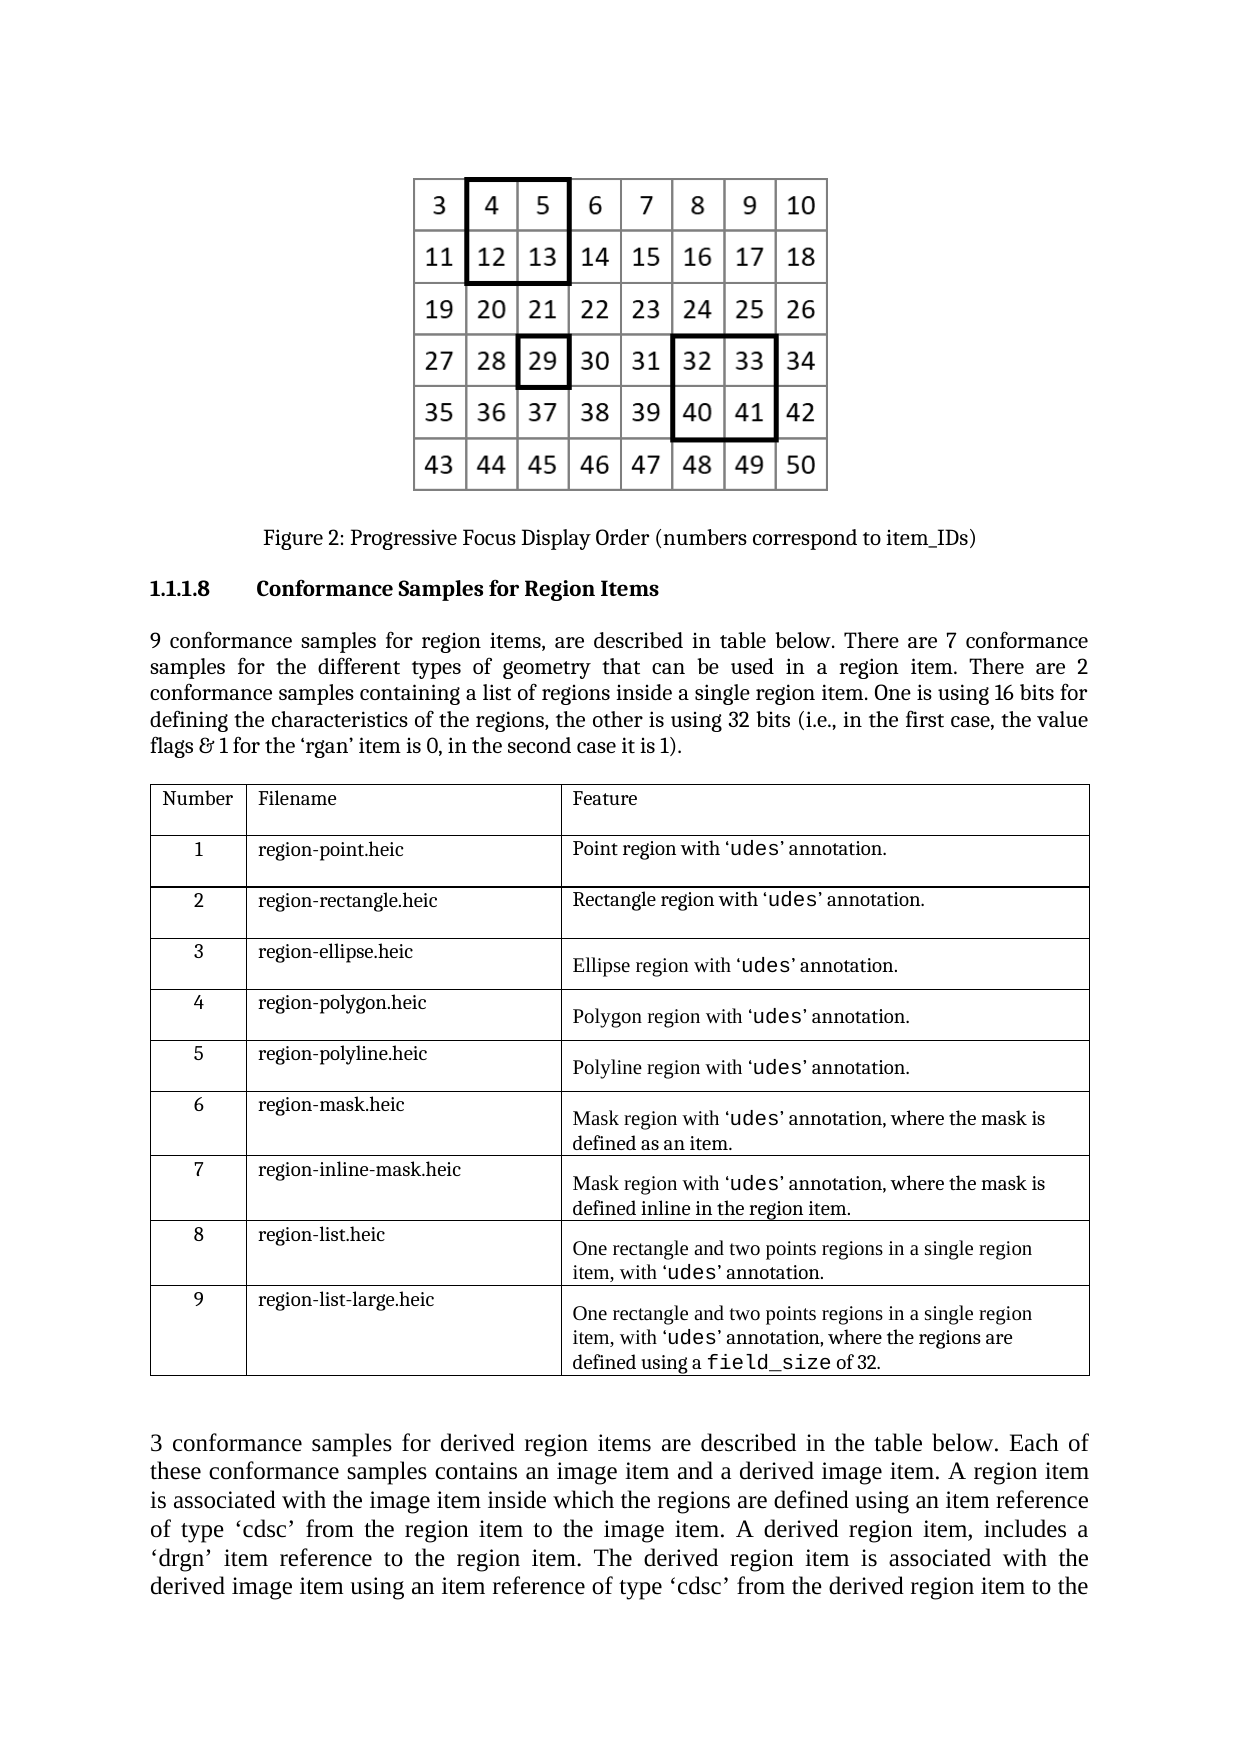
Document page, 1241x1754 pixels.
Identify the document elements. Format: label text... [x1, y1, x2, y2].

table_cell region-list.heic [247, 1221, 561, 1285]
table_cell 8 [151, 1221, 246, 1285]
text Figure 2: Progressive Focus Display Order (numbers correspond to item_IDs) [150, 525, 1090, 551]
table_cell region-ellipse.heic [247, 939, 561, 988]
table_header Feature [562, 785, 1089, 835]
picture [406, 177, 834, 500]
table_cell 1 [151, 836, 246, 886]
table_cell 6 [151, 1092, 246, 1155]
table_cell Rectangle region with ‘udes’ annotation. [562, 888, 1089, 937]
table_cell Polygon region with ‘udes’ annotation. [562, 990, 1089, 1039]
table_cell Ellipse region with ‘udes’ annotation. [562, 939, 1089, 988]
table_cell 3 [151, 939, 246, 988]
table_cell region-polygon.heic [247, 990, 561, 1039]
table_cell region-polyline.heic [247, 1041, 561, 1091]
table_cell Mask region with ‘udes’ annotation, where the mask is defined inline in the region item. [562, 1156, 1089, 1220]
table_cell Mask region with ‘udes’ annotation, where the mask is defined as an item. [562, 1092, 1089, 1155]
table_cell One rectangle and two points regions in a single region item, with ‘udes’ annotation. [562, 1221, 1089, 1285]
table_cell 4 [151, 990, 246, 1039]
table_header Filename [247, 785, 561, 835]
table_cell One rectangle and two points regions in a single region item, with ‘udes’ annotation, where the regions are defined using a field_size of 32. [562, 1286, 1089, 1375]
table_cell region-list-large.heic [247, 1286, 561, 1375]
table_cell Point region with ‘udes’ annotation. [562, 836, 1089, 886]
table_cell 9 [151, 1286, 246, 1375]
table_cell region-point.heic [247, 836, 561, 886]
table_cell Polyline region with ‘udes’ annotation. [562, 1041, 1089, 1091]
table_cell region-inline-mask.heic [247, 1156, 561, 1220]
subtitle Conformance Samples for Region Items [150, 576, 1090, 602]
table_cell 2 [151, 888, 246, 937]
table_cell 7 [151, 1156, 246, 1220]
text 9 conformance samples for region items, are described in table below. There are 7 conformance samples for the different types of geometry that can be used in a region item. There are 2 conformance samples containing a list of regions inside a single region item. One is using 16 bits for defining the characteristics of the regions, the other is using 32 bits (i.e., in the first case, the value flags & 1 for the ‘rgan’ item is 0, in the second case it is 1). [150, 627, 1090, 759]
table_cell 5 [151, 1041, 246, 1091]
table_cell region-mask.heic [247, 1092, 561, 1155]
table_header Number [151, 785, 246, 835]
table_cell region-rectangle.heic [247, 888, 561, 937]
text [150, 1428, 1090, 1600]
